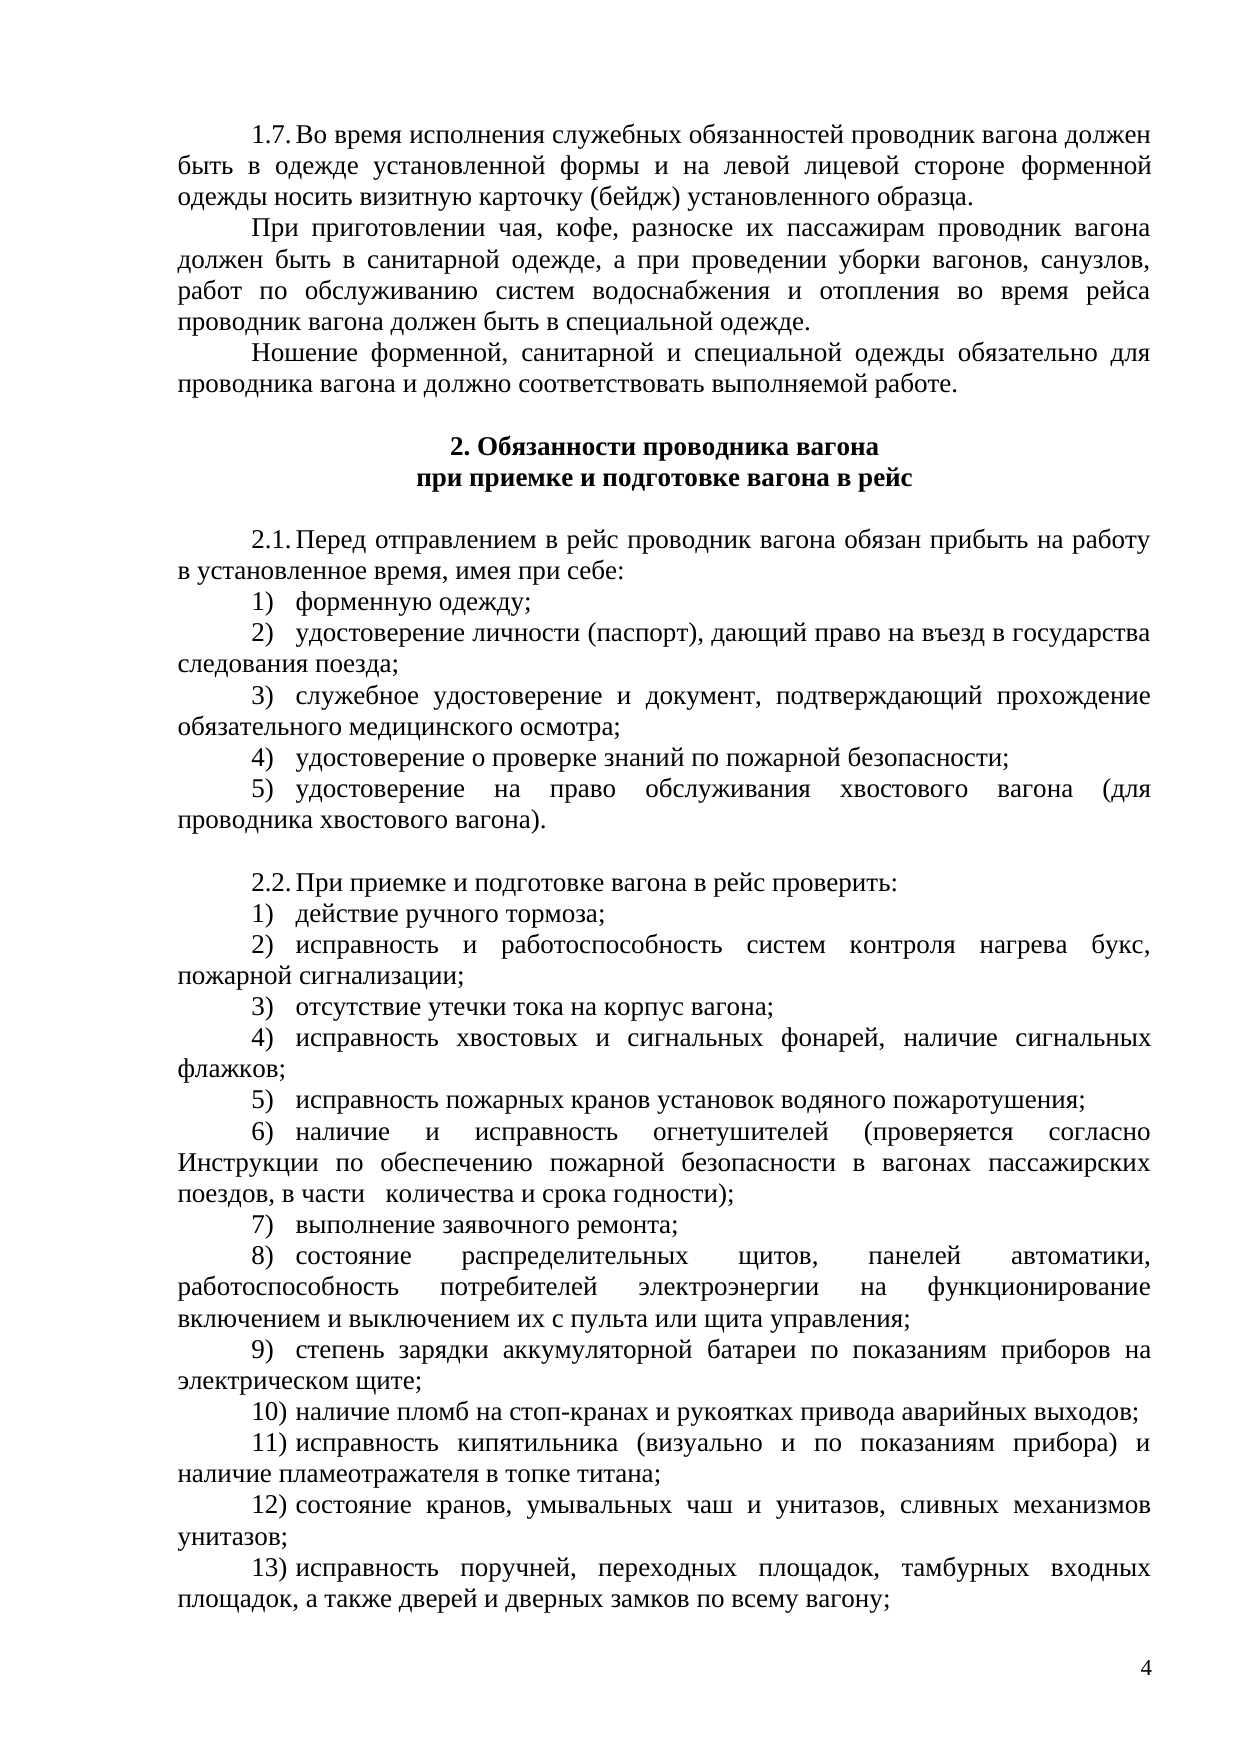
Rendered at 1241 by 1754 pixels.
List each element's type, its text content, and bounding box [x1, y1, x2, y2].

text 13) исправность поручней, переходных площадок, тамбурных входных площадок, а также дверей и дверных замков по всему вагону; [177, 1551, 1152, 1613]
text 3) отсутствие утечки тока на корпус вагона; [177, 990, 1152, 1021]
text Ношение форменной, санитарной и специальной одежды обязательно для проводника вагона и должно соответствовать выполняемой работе. [177, 336, 1152, 398]
text 5) исправность пожарных кранов установок водяного пожаротушения; [177, 1084, 1152, 1115]
text 2.2. При приемке и подготовке вагона в рейс проверить: [177, 866, 1152, 897]
text при приемке и подготовке вагона в рейс [177, 461, 1152, 492]
text 11) исправность кипятильника (визуально и по показаниям прибора) и наличие пламеотражателя в топке титана; [177, 1426, 1152, 1488]
text 1) действие ручного тормоза; [177, 897, 1152, 928]
text 5) удостоверение на право обслуживания хвостового вагона (для проводника хвостового вагона). [177, 772, 1152, 834]
text 8) состояние распределительных щитов, панелей автоматики, работоспособность потребителей электроэнергии на функционирование включением и выключением их с пульта или щита управления; [177, 1239, 1152, 1333]
text 10) наличие пломб на стоп-кранах и рукоятках привода аварийных выходов; [177, 1395, 1152, 1426]
text 12) состояние кранов, умывальных чаш и унитазов, сливных механизмов унитазов; [177, 1488, 1152, 1551]
text 2. Обязанности проводника вагона [177, 429, 1152, 461]
text 1.7. Во время исполнения служебных обязанностей проводник вагона должен быть в одежде установленной формы и на левой лицевой стороне форменной одежды носить визитную карточку (бейдж) установленного образца. [177, 118, 1152, 212]
text 2) исправность и работоспособность систем контроля нагрева букс, пожарной сигнализации; [177, 928, 1152, 990]
text 4) удостоверение о проверке знаний по пожарной безопасности; [177, 741, 1152, 772]
text 9) степень зарядки аккумуляторной батареи по показаниям приборов на электрическом щите; [177, 1333, 1152, 1395]
text 3) служебное удостоверение и документ, подтверждающий прохождение обязательного медицинского осмотра; [177, 679, 1152, 741]
text 7) выполнение заявочного ремонта; [177, 1208, 1152, 1239]
text При приготовлении чая, кофе, разноске их пассажирам проводник вагона должен быть в санитарной одежде, а при проведении уборки вагонов, санузлов, работ по обслуживанию систем водоснабжения и отопления во время рейса проводник вагона должен быть в специальной одежде. [177, 212, 1152, 336]
text 1) форменную одежду; [177, 585, 1152, 616]
text 2.1. Перед отправлением в рейс проводник вагона обязан прибыть на работу в установленное время, имея при себе: [177, 523, 1152, 585]
text 2) удостоверение личности (паспорт), дающий право на въезд в государства следования поезда; [177, 616, 1152, 679]
text 4) исправность хвостовых и сигнальных фонарей, наличие сигнальных флажков; [177, 1021, 1152, 1084]
text 6) наличие и исправность огнетушителей (проверяется согласно Инструкции по обеспечению пожарной безопасности в вагонах пассажирских поездов, в части количества и срока годности); [177, 1115, 1152, 1208]
